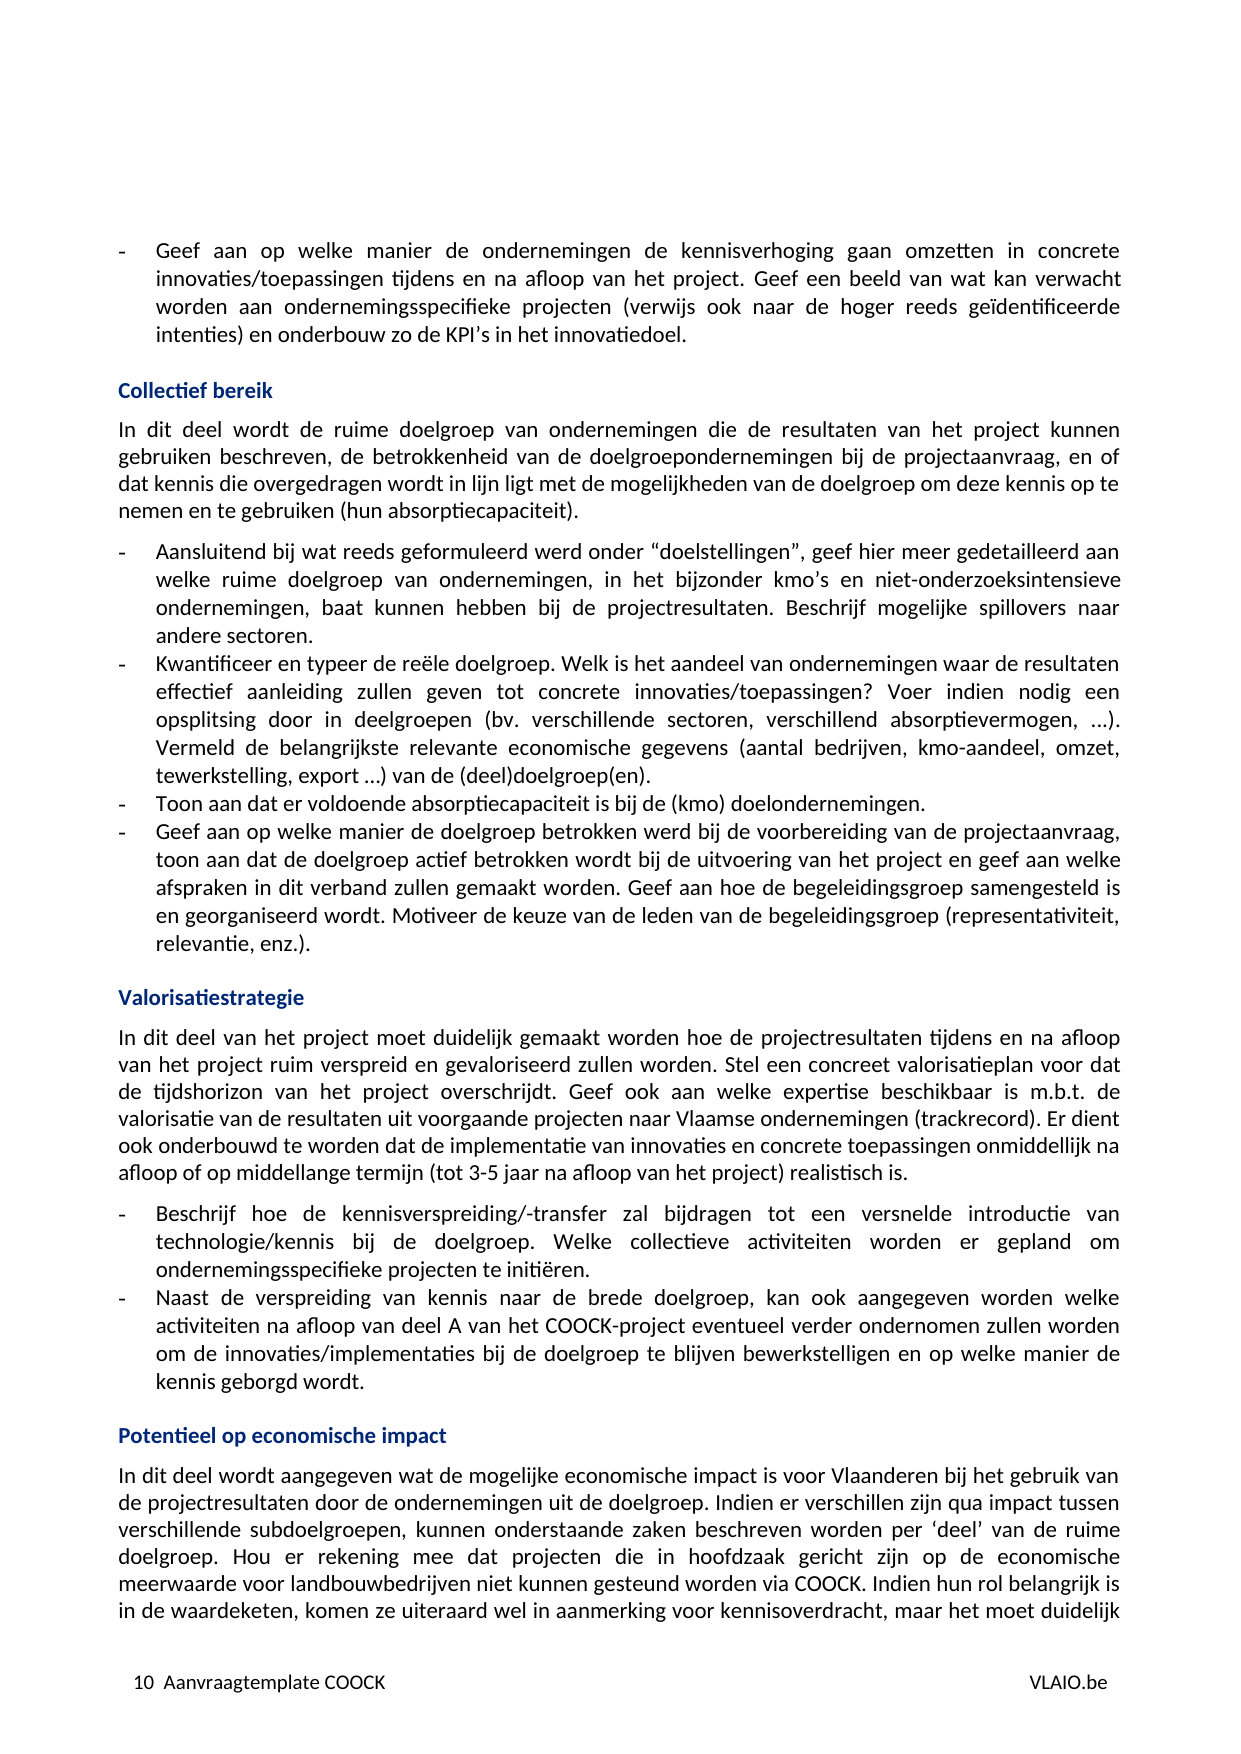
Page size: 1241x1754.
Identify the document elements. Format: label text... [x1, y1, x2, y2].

list Toon aan dat er voldoende absorptiecapaciteit is bij de (kmo) doelondernemingen. [118, 789, 1122, 817]
subtitle Collectief bereik [118, 376, 1122, 403]
list Geef aan op welke manier de doelgroep betrokken werd bij de voorbereiding van de projectaanvraag, toon aan dat de doelgroep actief betrokken wordt bij de uitvoering van het project en geef aan welke afspraken in dit verband zullen gemaakt worden. Geef aan hoe de begeleidingsgroep samengesteld is en georganiseerd wordt. Motiveer de keuze van de leden van de begeleidingsgroep (representativiteit, relevantie, enz.). [118, 817, 1122, 957]
list Aansluitend bij wat reeds geformuleerd werd onder “doelstellingen”, geef hier meer gedetailleerd aan welke ruime doelgroep van ondernemingen, in het bijzonder kmo’s en niet-onderzoeksintensieve ondernemingen, baat kunnen hebben bij de projectresultaten. Beschrijf mogelijke spillovers naar andere sectoren. [118, 537, 1122, 649]
list Beschrijf hoe de kennisverspreiding/-transfer zal bijdragen tot een versnelde introductie van technologie/kennis bij de doelgroep. Welke collectieve activiteiten worden er gepland om ondernemingsspecifieke projecten te initiëren. [118, 1199, 1122, 1283]
subtitle Valorisatiestrategie [118, 984, 1122, 1011]
list Geef aan op welke manier de ondernemingen de kennisverhoging gaan omzetten in concrete innovaties/toepassingen tijdens en na afloop van het project. Geef een beeld van wat kan verwacht worden aan ondernemingsspecifieke projecten (verwijs ook naar de hoger reeds geïdentificeerde intenties) en onderbouw zo de KPI’s in het innovatiedoel. [118, 236, 1122, 348]
list Kwantificeer en typeer de reële doelgroep. Welk is het aandeel van ondernemingen waar de resultaten effectief aanleiding zullen geven tot concrete innovaties/toepassingen? Voer indien nodig een opsplitsing door in deelgroepen (bv. verschillende sectoren, verschillend absorptievermogen, ...). Vermeld de belangrijkste relevante economische gegevens (aantal bedrijven, kmo-aandeel, omzet, tewerkstelling, export …) van de (deel)doelgroep(en). [118, 649, 1122, 789]
subtitle Potentieel op economische impact [118, 1422, 1122, 1449]
text In dit deel van het project moet duidelijk gemaakt worden hoe de projectresultaten tijdens en na afloop van het project ruim verspreid en gevaloriseerd zullen worden. Stel een concreet valorisatieplan voor dat de tijdshorizon van het project overschrijdt. Geef ook aan welke expertise beschikbaar is m.b.t. de valorisatie van de resultaten uit voorgaande projecten naar Vlaamse ondernemingen (trackrecord). Er dient ook onderbouwd te worden dat de implementatie van innovaties en concrete toepassingen onmiddellijk na afloop of op middellange termijn (tot 3-5 jaar na afloop van het project) realistisch is. [118, 1024, 1122, 1186]
list Naast de verspreiding van kennis naar de brede doelgroep, kan ook aangegeven worden welke activiteiten na afloop van deel A van het COOCK-project eventueel verder ondernomen zullen worden om de innovaties/implementaties bij de doelgroep te blijven bewerkstelligen en op welke manier de kennis geborgd wordt. [118, 1283, 1122, 1395]
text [118, 1462, 1122, 1624]
text In dit deel wordt de ruime doelgroep van ondernemingen die de resultaten van het project kunnen gebruiken beschreven, de betrokkenheid van de doelgroepondernemingen bij de projectaanvraag, en of dat kennis die overgedragen wordt in lijn ligt met de mogelijkheden van de doelgroep om deze kennis op te nemen en te gebruiken (hun absorptiecapaciteit). [118, 416, 1122, 524]
